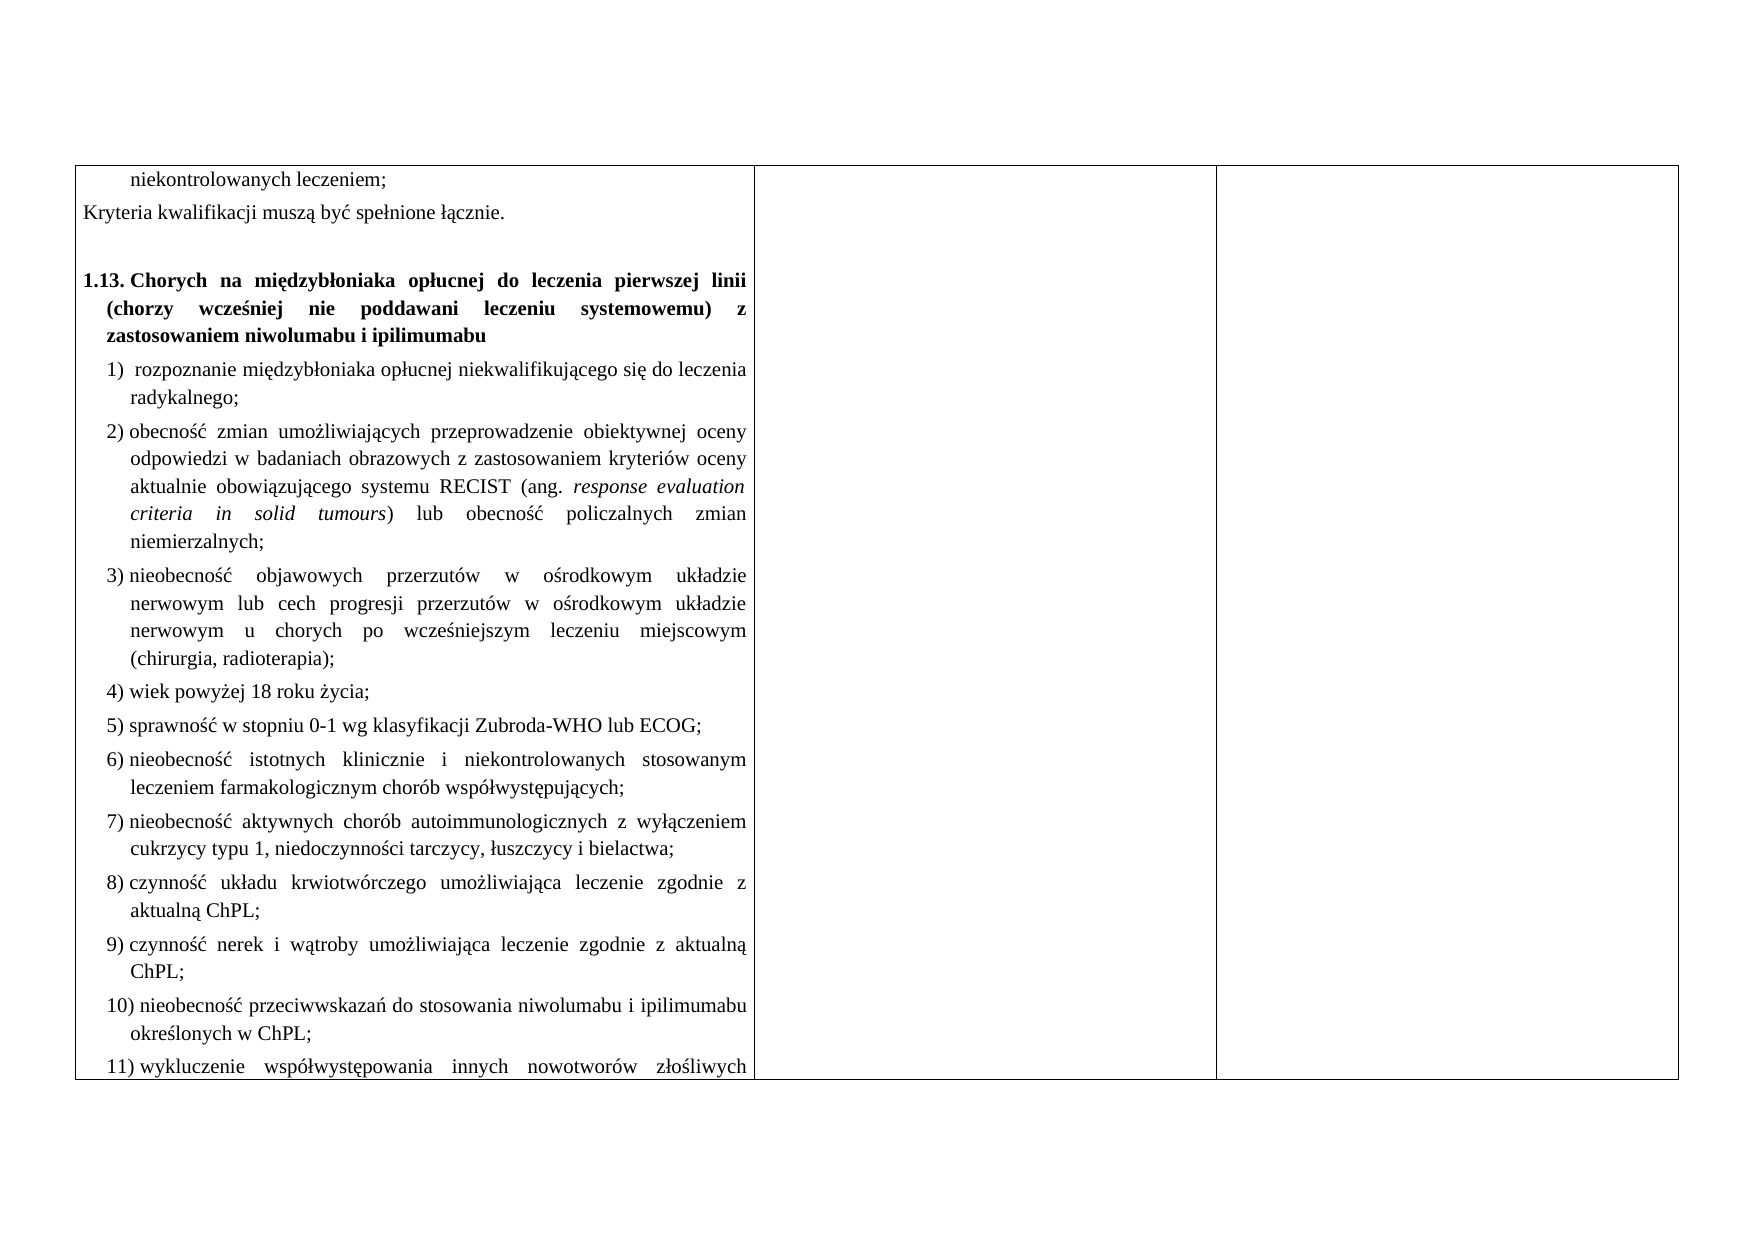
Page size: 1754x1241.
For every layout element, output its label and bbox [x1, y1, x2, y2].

table_cell [1217, 166, 1678, 1078]
table_cell [755, 166, 1216, 1078]
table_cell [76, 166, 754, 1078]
